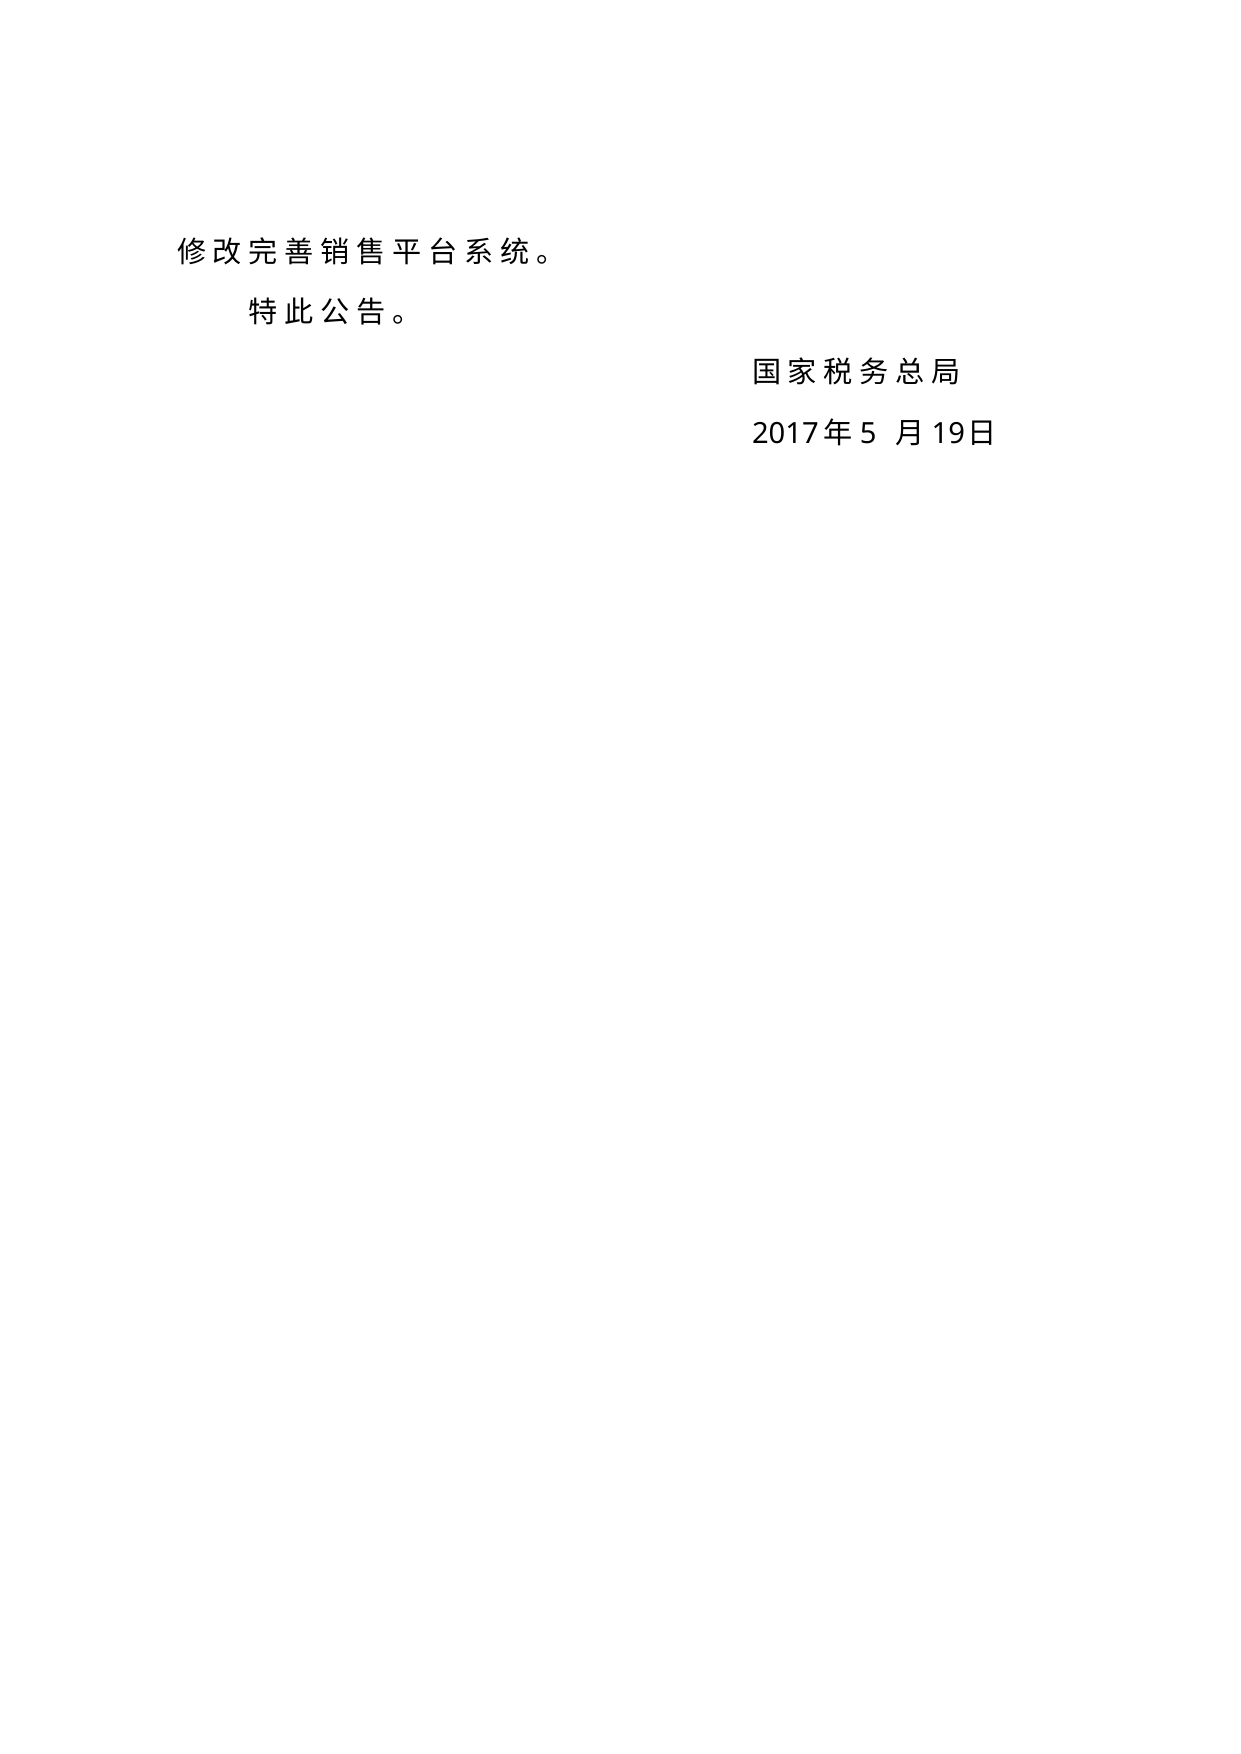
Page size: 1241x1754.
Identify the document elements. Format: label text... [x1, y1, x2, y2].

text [177, 219, 1075, 280]
text 特此公告。 [177, 280, 1075, 340]
text 2017年5月19日 [177, 400, 1075, 461]
text 国家税务总局 [177, 340, 1075, 400]
